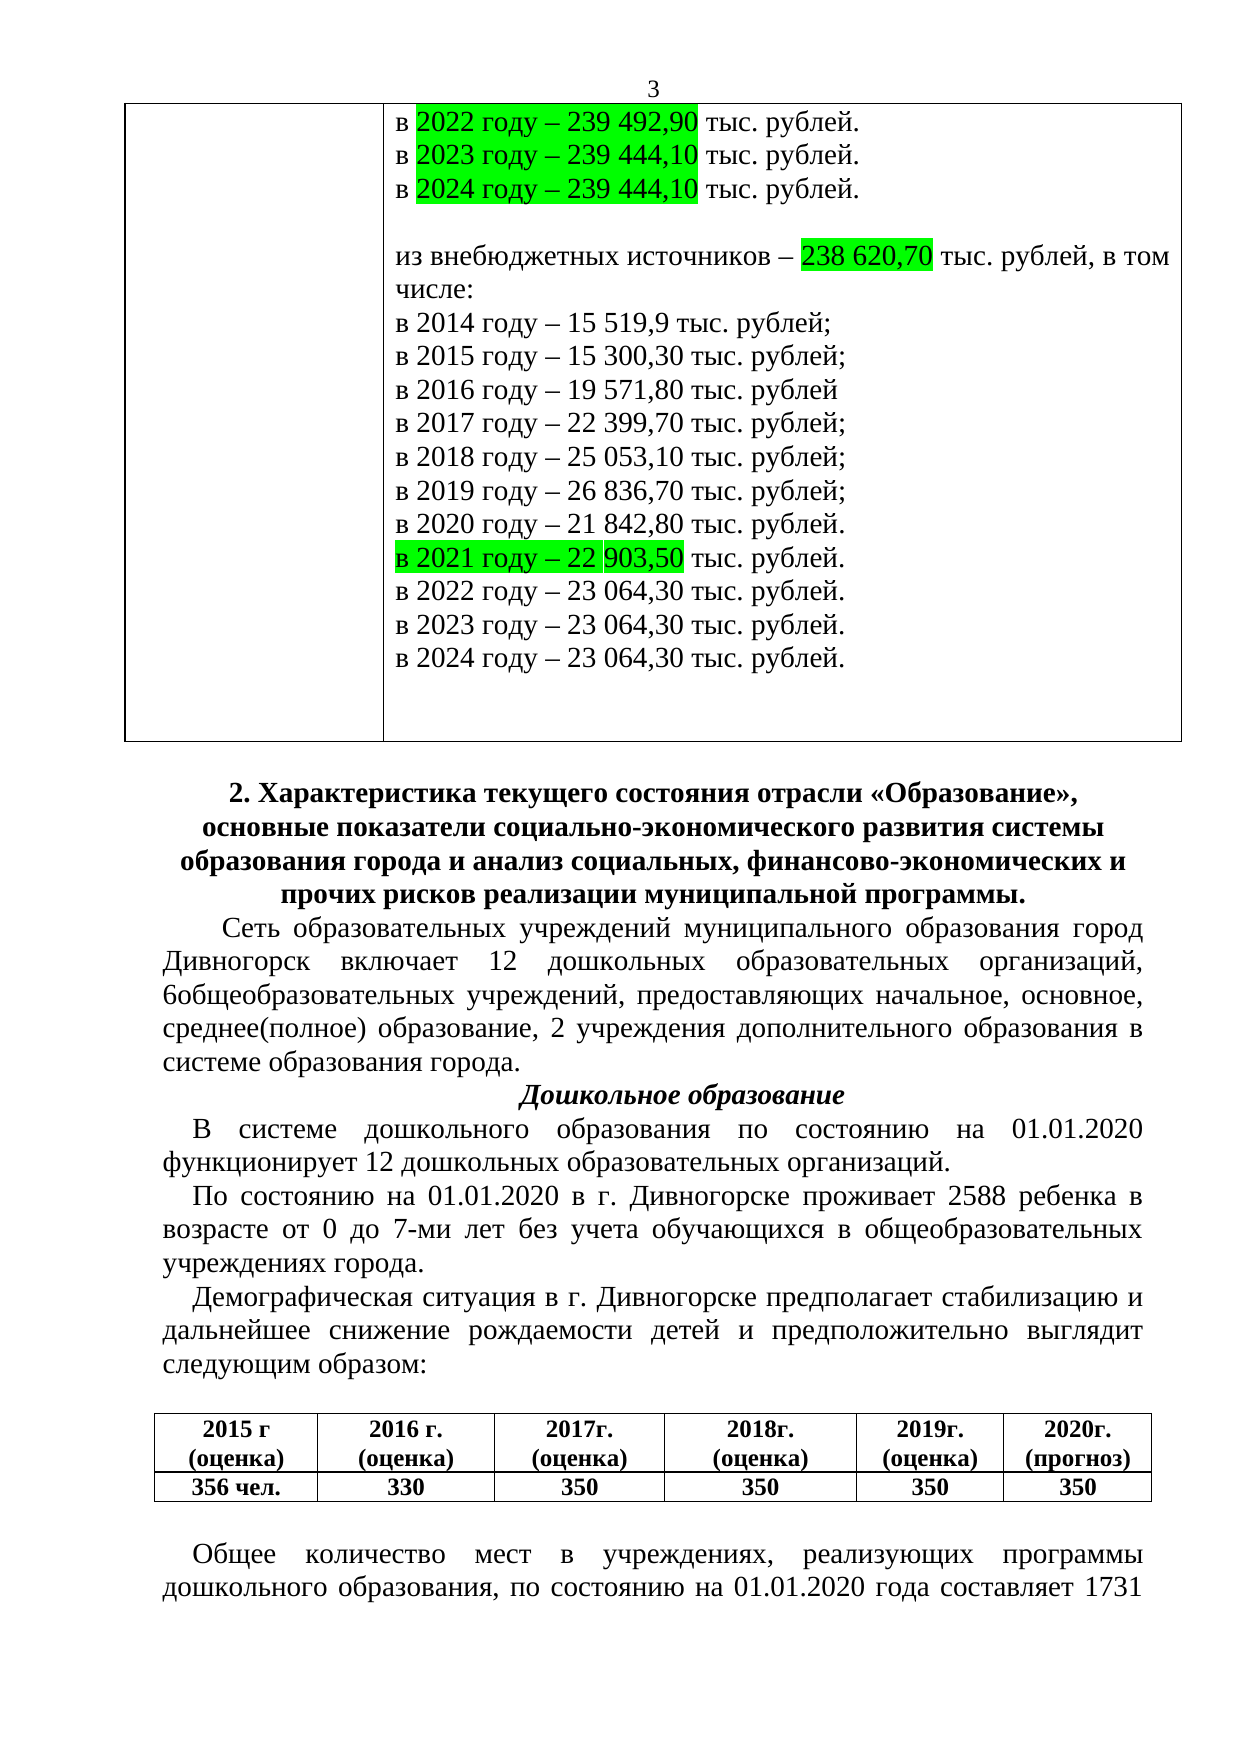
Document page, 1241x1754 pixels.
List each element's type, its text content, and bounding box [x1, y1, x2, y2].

text Демографическая ситуация в г. Дивногорске предполагает стабилизацию и дальнейшее снижение рождаемости детей и предположительно выглядит следующим образом: [162, 1279, 1144, 1379]
table_header 2019г. (оценка) [857, 1414, 1003, 1471]
table_header 2020г. (прогноз) [1004, 1414, 1151, 1471]
text Дошкольное образование [162, 1077, 1144, 1111]
table_cell 350 [857, 1473, 1003, 1501]
text По состоянию на 01.01.2020 в г. Дивногорске проживает 2588 ребенка в возрасте от 0 до 7-ми лет без учета обучающихся в общеобразовательных учреждениях города. [162, 1178, 1144, 1279]
table_header 2016 г. (оценка) [318, 1414, 494, 1471]
text Сеть образовательных учреждений муниципального образования город Дивногорск включает 12 дошкольных образовательных организаций, 6общеобразовательных учреждений, предоставляющих начальное, основное, среднее(полное) образование, 2 учреждения дополнительного образования в системе образования города. [162, 910, 1144, 1077]
table_cell 350 [665, 1473, 856, 1501]
table_cell 330 [318, 1473, 494, 1501]
table_header 2015 г (оценка) [155, 1414, 317, 1471]
table_cell 356 чел. [155, 1473, 317, 1501]
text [162, 1536, 1144, 1603]
table_cell 350 [495, 1473, 664, 1501]
table_header 2017г. (оценка) [495, 1414, 664, 1471]
table_header 2018г. (оценка) [665, 1414, 856, 1471]
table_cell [384, 104, 1181, 741]
text 2. Характеристика текущего состояния отрасли «Образование», основные показатели социально-экономического развития системы образования города и анализ социальных, финансово-экономических и прочих рисков реализации муниципальной программы. [162, 776, 1144, 910]
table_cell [126, 104, 383, 741]
table_cell 350 [1004, 1473, 1151, 1501]
text В системе дошкольного образования по состоянию на 01.01.2020 функционирует 12 дошкольных образовательных организаций. [162, 1111, 1144, 1178]
